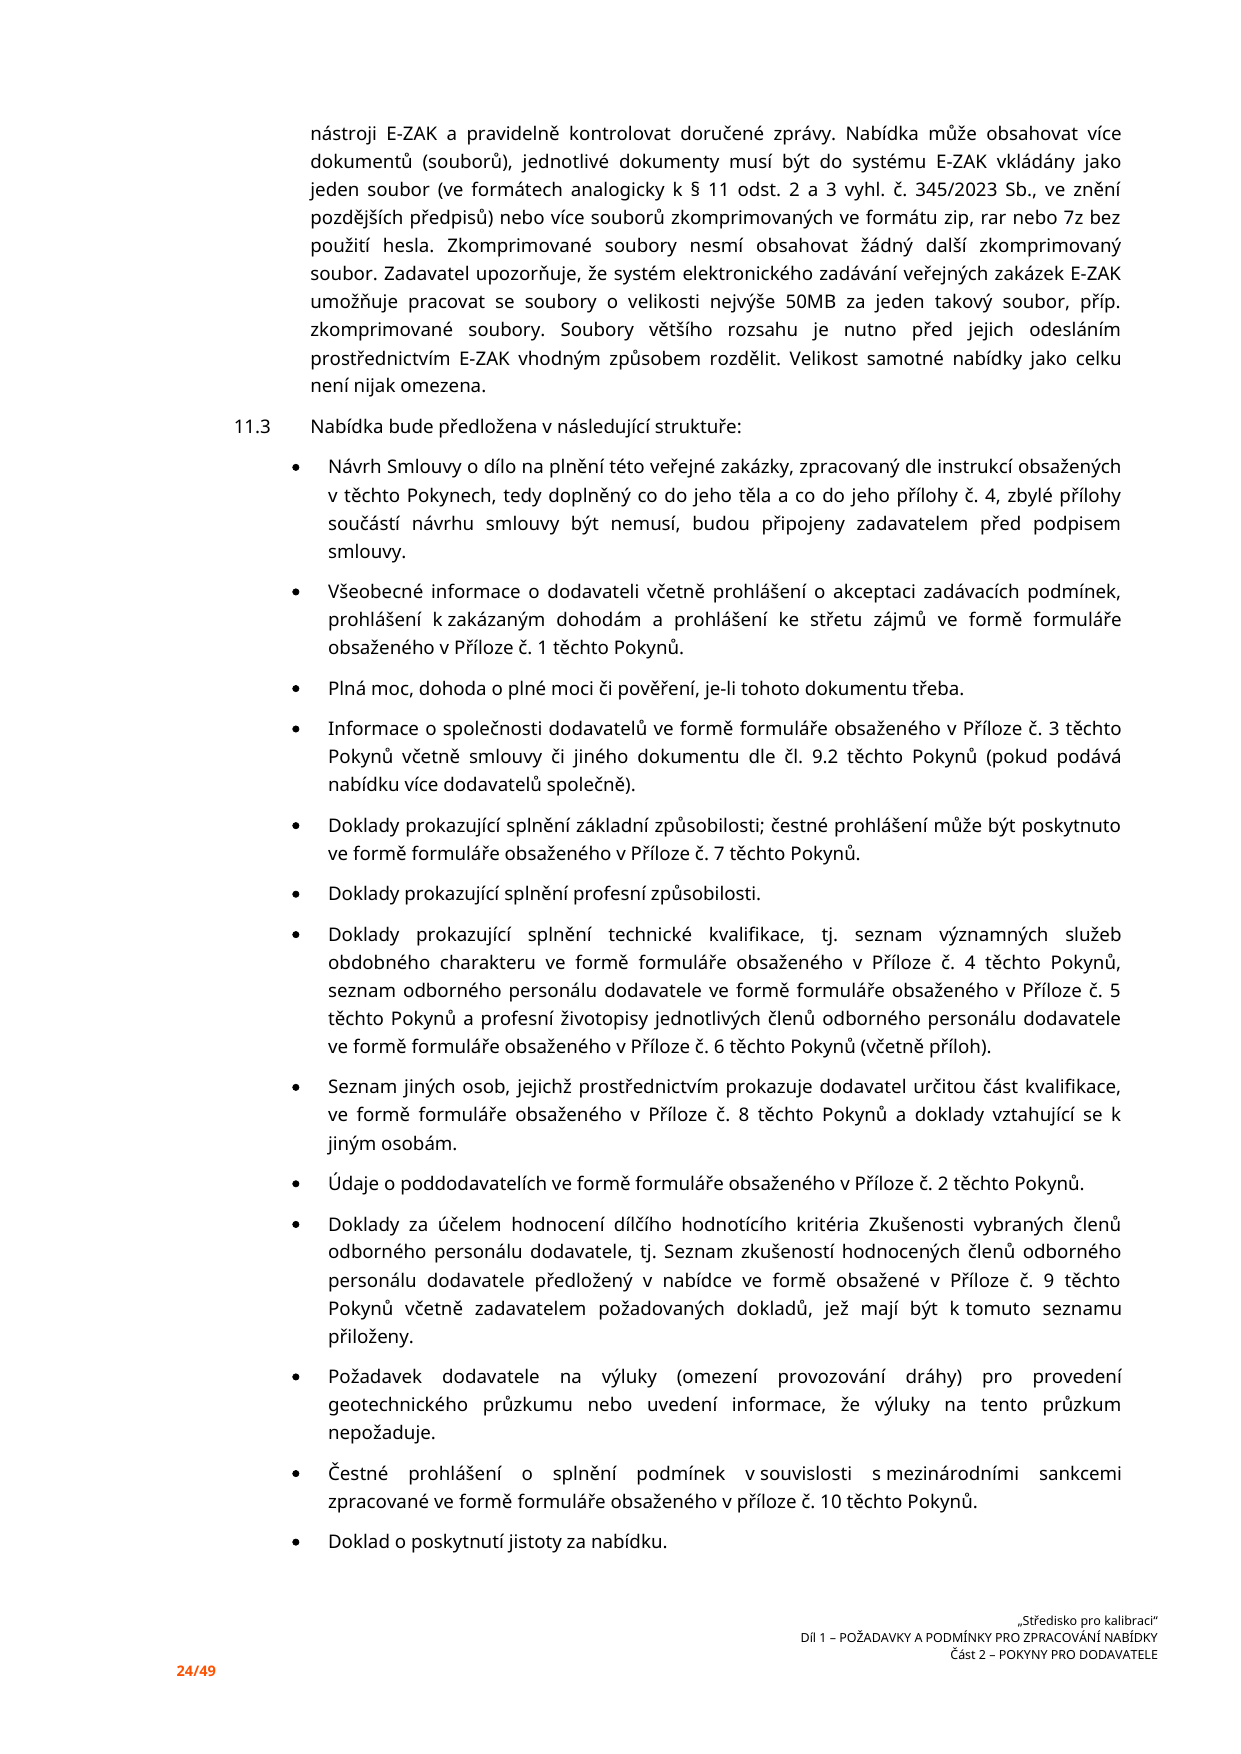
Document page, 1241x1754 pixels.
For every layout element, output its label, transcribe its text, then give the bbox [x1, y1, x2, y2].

text Doklady za účelem hodnocení dílčího hodnotícího kritéria Zkušenosti vybraných členů odborného personálu dodavatele, tj. Seznam zkušeností hodnocených členů odborného personálu dodavatele předložený v nabídce ve formě obsažené v Příloze č. 9 těchto Pokynů včetně zadavatelem požadovaných dokladů, jež mají být k tomuto seznamu přiloženy. [292, 1211, 1122, 1348]
text Údaje o poddodavatelích ve formě formuláře obsaženého v Příloze č. 2 těchto Pokynů. [292, 1170, 1122, 1196]
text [233, 121, 1122, 398]
text Nabídka bude předložena v následující struktuře: [233, 413, 1122, 439]
text Čestné prohlášení o splnění podmínek v souvislosti s mezinárodními sankcemi zpracované ve formě formuláře obsaženého v příloze č. 10 těchto Pokynů. [292, 1460, 1122, 1513]
text Všeobecné informace o dodavateli včetně prohlášení o akceptaci zadávacích podmínek, prohlášení k zakázaným dohodám a prohlášení ke střetu zájmů ve formě formuláře obsaženého v Příloze č. 1 těchto Pokynů. [292, 578, 1122, 660]
text Doklady prokazující splnění profesní způsobilosti. [292, 881, 1122, 906]
text Plná moc, dohoda o plné moci či pověření, je-li tohoto dokumentu třeba. [292, 675, 1122, 701]
text Informace o společnosti dodavatelů ve formě formuláře obsaženého v Příloze č. 3 těchto Pokynů včetně smlouvy či jiného dokumentu dle čl. 9.2 těchto Pokynů (pokud podává nabídku více dodavatelů společně). [292, 716, 1122, 797]
text Doklady prokazující splnění základní způsobilosti; čestné prohlášení může být poskytnuto ve formě formuláře obsaženého v Příloze č. 7 těchto Pokynů. [292, 812, 1122, 866]
text Doklady prokazující splnění technické kvalifikace, tj. seznam významných služeb obdobného charakteru ve formě formuláře obsaženého v Příloze č. 4 těchto Pokynů, seznam odborného personálu dodavatele ve formě formuláře obsaženého v Příloze č. 5 těchto Pokynů a profesní životopisy jednotlivých členů odborného personálu dodavatele ve formě formuláře obsaženého v Příloze č. 6 těchto Pokynů (včetně příloh). [292, 921, 1122, 1059]
text Doklad o poskytnutí jistoty za nabídku. [292, 1528, 1122, 1554]
text Požadavek dodavatele na výluky (omezení provozování dráhy) pro provedení geotechnického průzkumu nebo uvedení informace, že výluky na tento průzkum nepožaduje. [292, 1363, 1122, 1445]
text Seznam jiných osob, jejichž prostřednictvím prokazuje dodavatel určitou část kvalifikace, ve formě formuláře obsaženého v Příloze č. 8 těchto Pokynů a doklady vztahující se k jiným osobám. [292, 1074, 1122, 1155]
text Návrh Smlouvy o dílo na plnění této veřejné zakázky, zpracovaný dle instrukcí obsažených v těchto Pokynech, tedy doplněný co do jeho těla a co do jeho přílohy č. 4, zbylé přílohy součástí návrhu smlouvy být nemusí, budou připojeny zadavatelem před podpisem smlouvy. [292, 454, 1122, 563]
